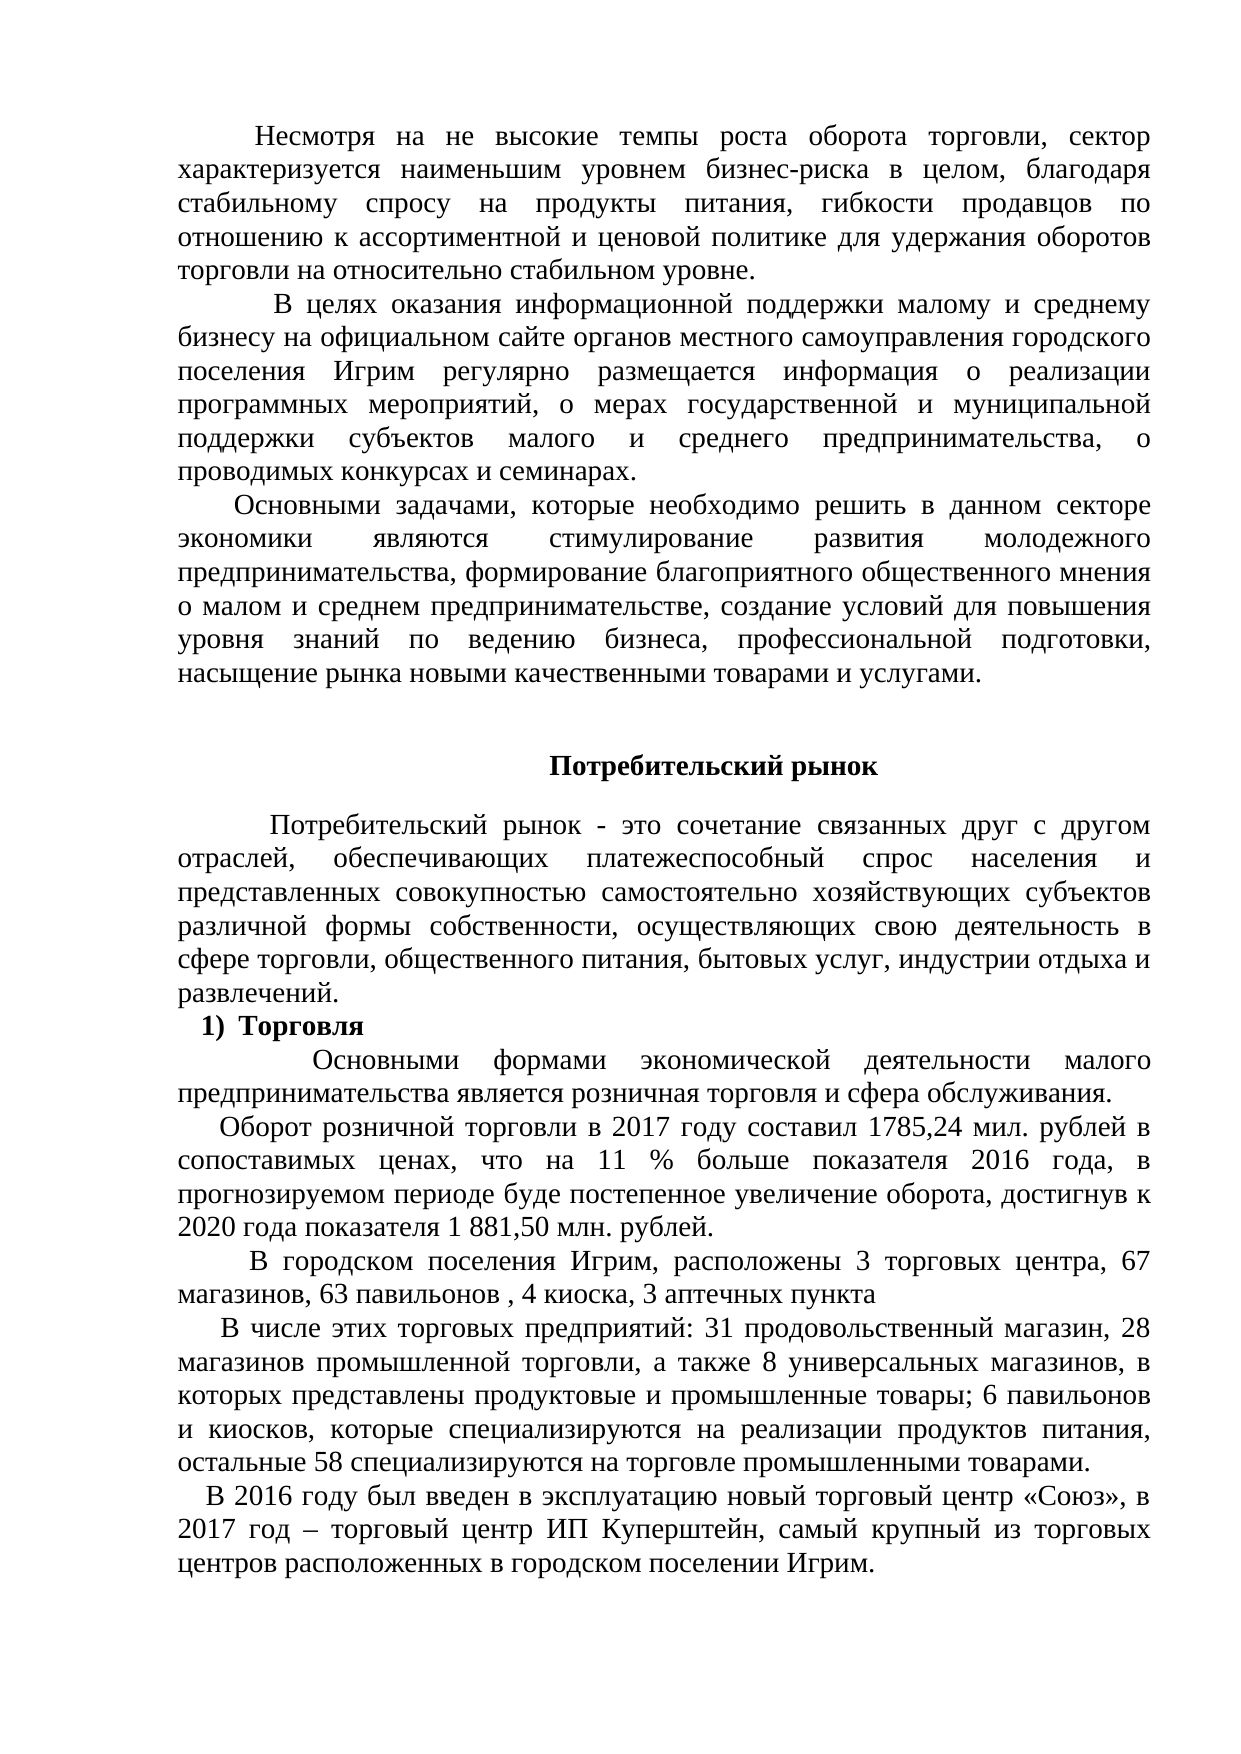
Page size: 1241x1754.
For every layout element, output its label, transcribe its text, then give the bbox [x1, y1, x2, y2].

text Потребительский рынок - это сочетание связанных друг с другом отраслей, обеспечивающих платежеспособный спрос населения и представленных совокупностью самостоятельно хозяйствующих субъектов различной формы собственности, осуществляющих свою деятельность в сфере торговли, общественного питания, бытовых услуг, индустрии отдыха и развлечений. [177, 807, 1152, 1008]
text Оборот розничной торговли в 2017 году составил 1785,24 мил. рублей в сопоставимых ценах, что на 11 % больше показателя 2016 года, в прогнозируемом периоде буде постепенное увеличение оборота, достигнув к 2020 года показателя 1 881,50 млн. рублей. [177, 1109, 1152, 1243]
text Несмотря на не высокие темпы роста оборота торговли, сектор характеризуется наименьшим уровнем бизнес-риска в целом, благодаря стабильному спросу на продукты питания, гибкости продавцов по отношению к ассортиментной и ценовой политике для удержания оборотов торговли на относительно стабильном уровне. [177, 118, 1152, 286]
text В городском поселения Игрим, расположены 3 торговых центра, 67 магазинов, 63 павильонов , 4 киоска, 3 аптечных пункта [177, 1243, 1152, 1310]
text В 2016 году был введен в эксплуатацию новый торговый центр «Союз», в 2017 год – торговый центр ИП Куперштейн, самый крупный из торговых центров расположенных в городском поселении Игрим. [177, 1478, 1152, 1578]
text Потребительский рынок [177, 748, 1152, 781]
list Торговля [201, 1008, 1152, 1042]
text В числе этих торговых предприятий: 31 продовольственный магазин, 28 магазинов промышленной торговли, а также 8 универсальных магазинов, в которых представлены продуктовые и промышленные товары; 6 павильонов и киосков, которые специализируются на реализации продуктов питания, остальные 58 специализируются на торговле промышленными товарами. [177, 1310, 1152, 1478]
text Основными формами экономической деятельности малого предпринимательства является розничная торговля и сфера обслуживания. [177, 1042, 1152, 1109]
text В целях оказания информационной поддержки малому и среднему бизнесу на официальном сайте органов местного самоуправления городского поселения Игрим регулярно размещается информация о реализации программных мероприятий, о мерах государственной и муниципальной поддержки субъектов малого и среднего предпринимательства, о проводимых конкурсах и семинарах. [177, 286, 1152, 487]
text Основными задачами, которые необходимо решить в данном секторе экономики являются стимулирование развития молодежного предпринимательства, формирование благоприятного общественного мнения о малом и среднем предпринимательстве, создание условий для повышения уровня знаний по ведению бизнеса, профессиональной подготовки, насыщение рынка новыми качественными товарами и услугами. [177, 487, 1152, 688]
